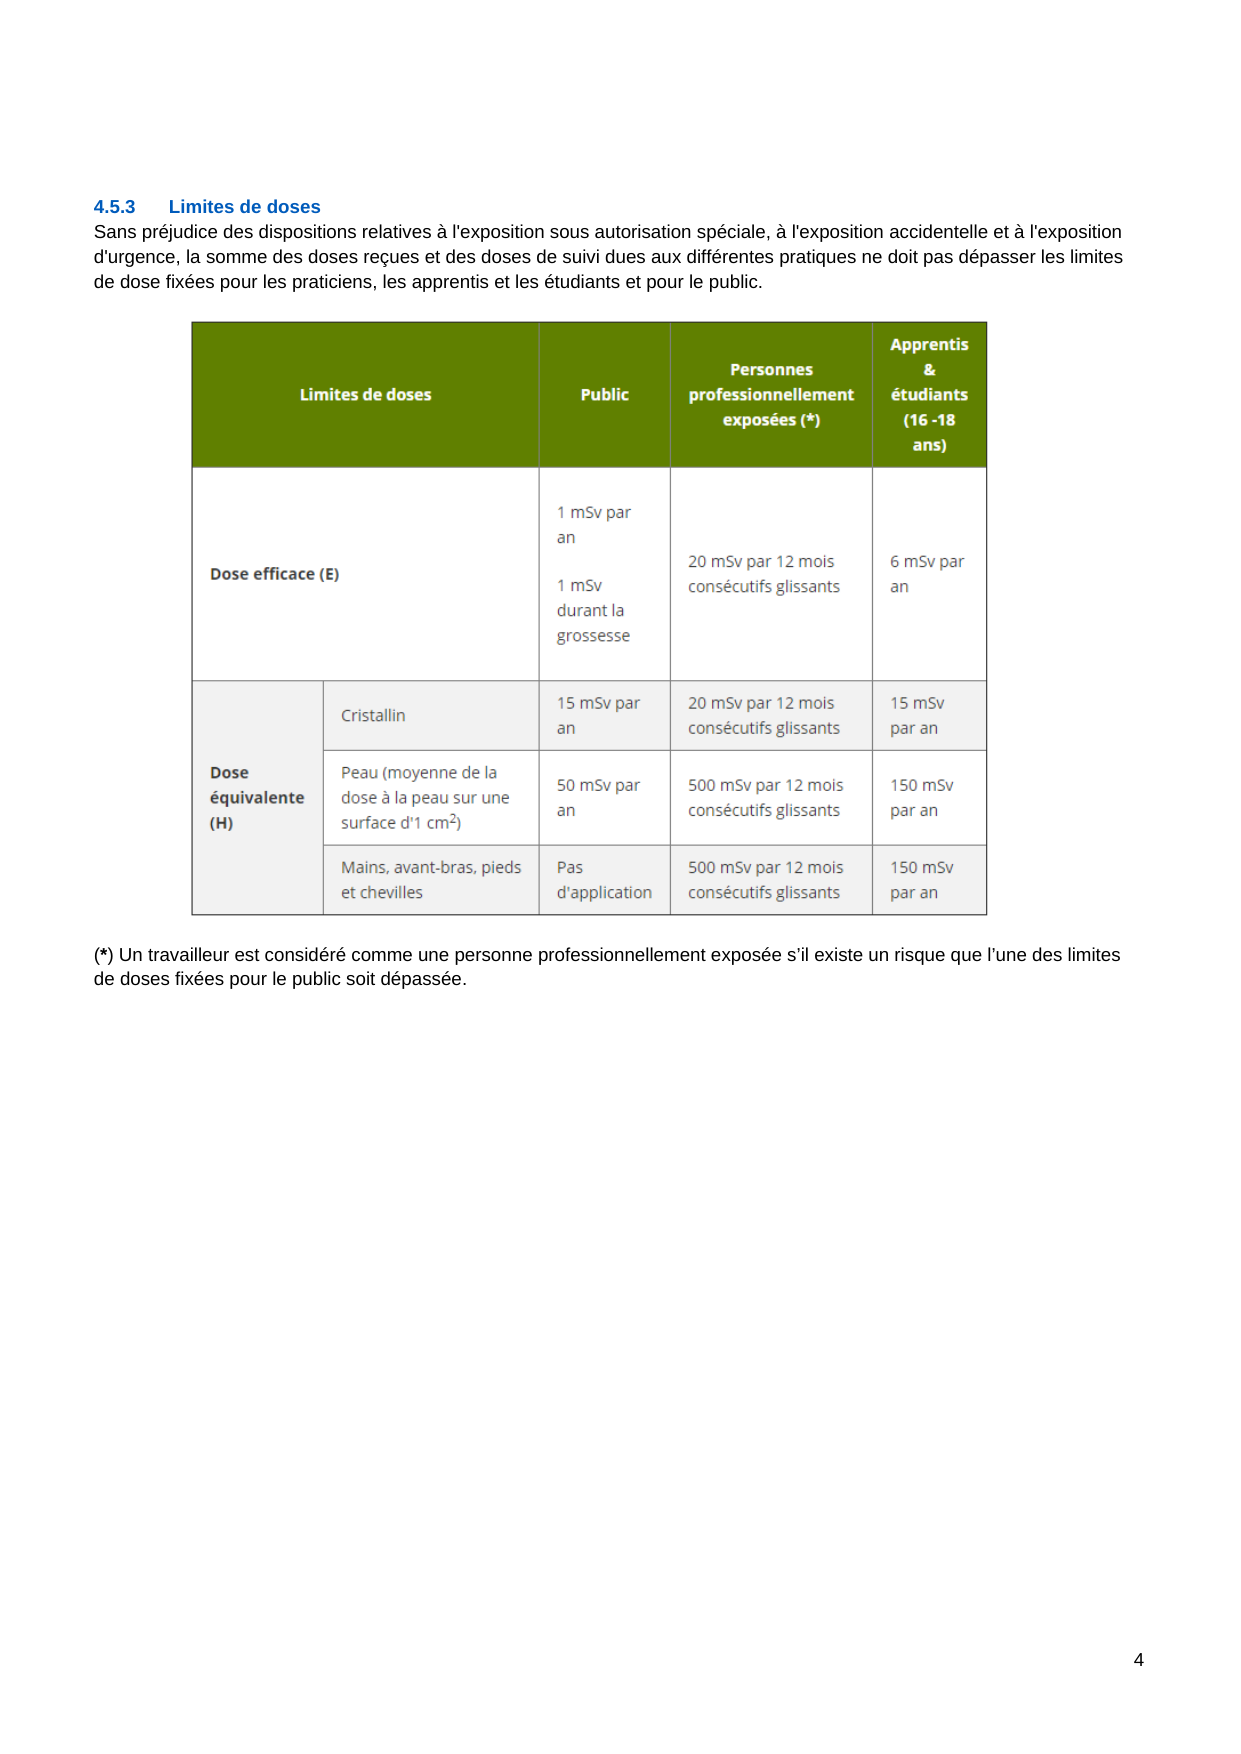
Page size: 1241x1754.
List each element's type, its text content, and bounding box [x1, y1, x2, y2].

subtitle Limites de doses [94, 196, 1144, 218]
picture [187, 316, 993, 920]
text (*) Un travailleur est considéré comme une personne professionnellement exposée s’il existe un risque que l’une des limites de doses fixées pour le public soit dépassée. [94, 943, 1144, 990]
text Sans préjudice des dispositions relatives à l'exposition sous autorisation spéciale, à l'exposition accidentelle et à l'exposition d'urgence, la somme des doses reçues et des doses de suivi dues aux différentes pratiques ne doit pas dépasser les limites de dose fixées pour les praticiens, les apprentis et les étudiants et pour le public. [94, 221, 1144, 292]
